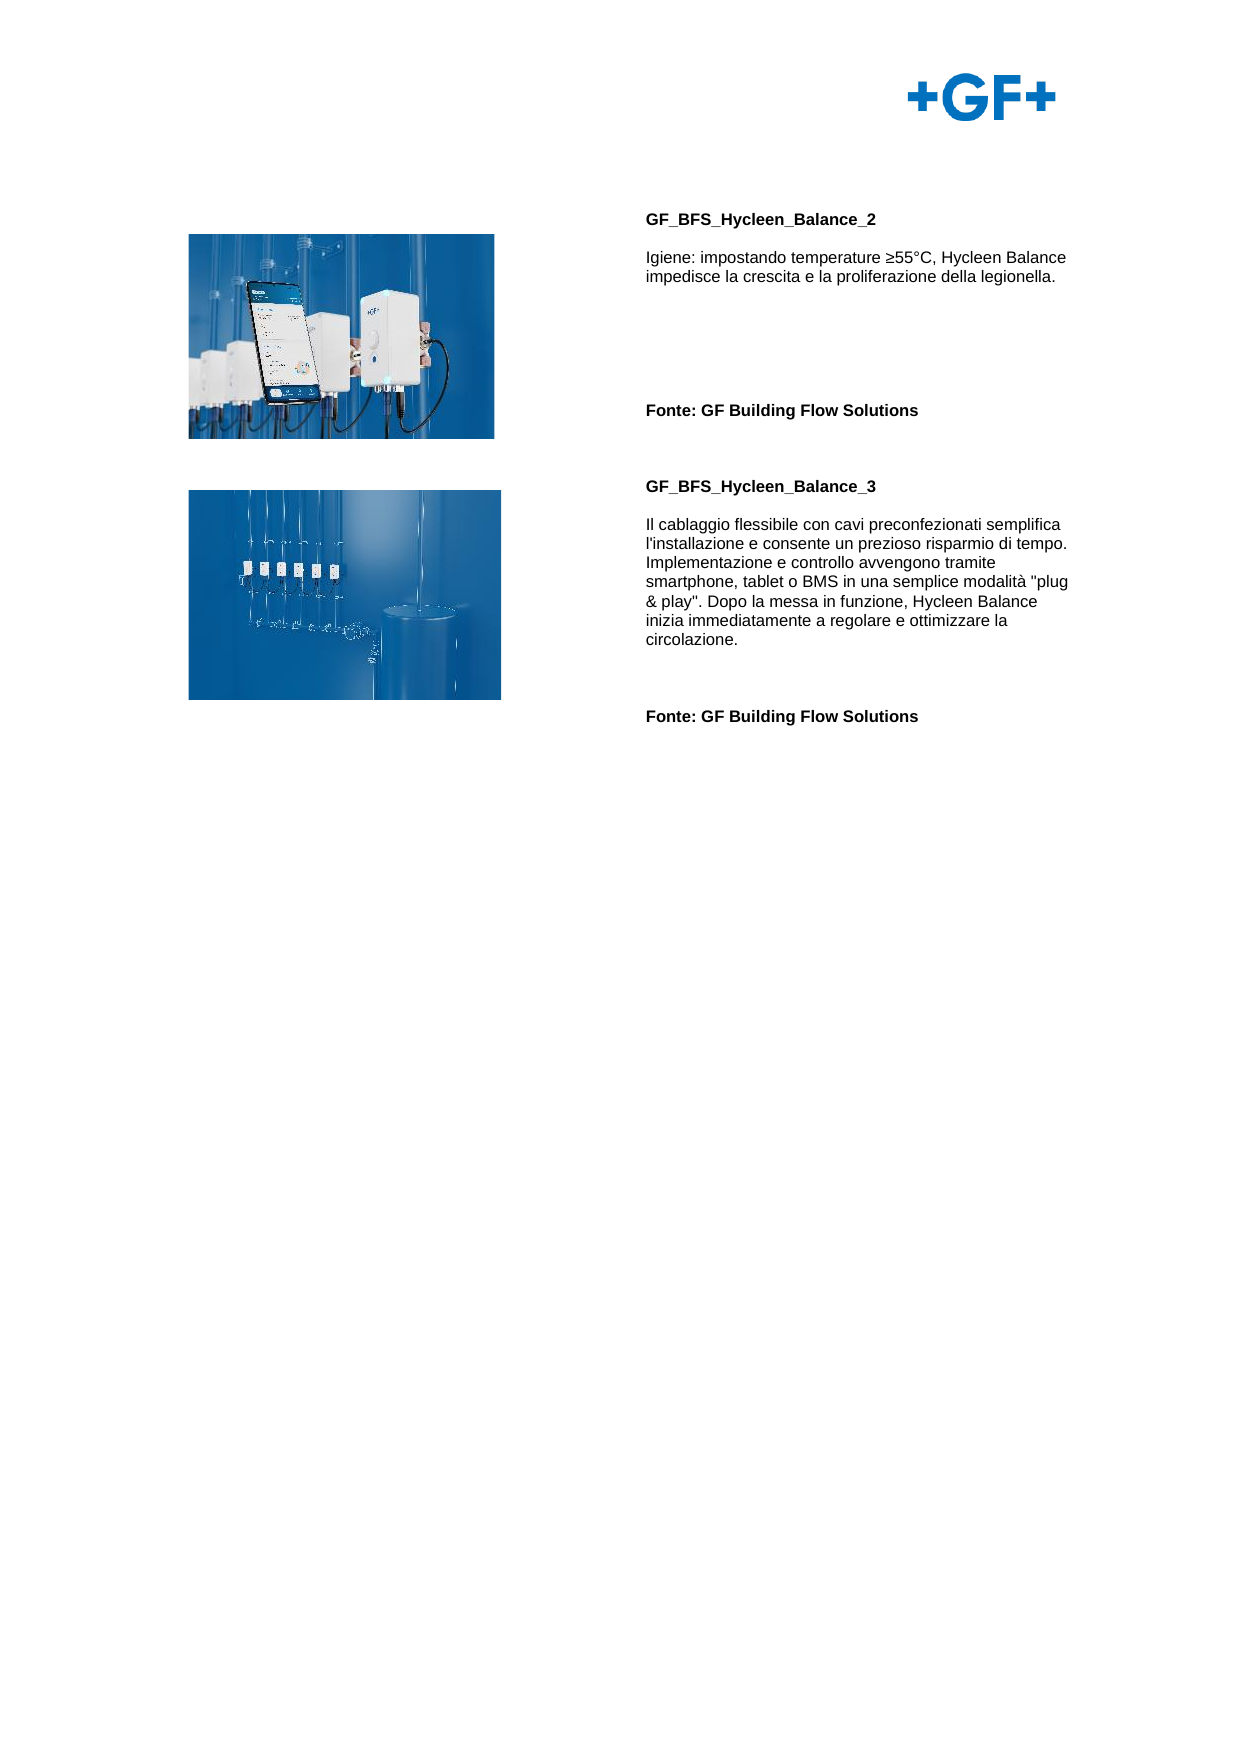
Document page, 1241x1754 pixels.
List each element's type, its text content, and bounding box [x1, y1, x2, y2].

table_cell [177, 464, 634, 726]
table_cell GF_BFS_Hycleen_Balance_3 Il cablaggio flessibile con cavi preconfezionati semplifica l'installazione e consente un prezioso risparmio di tempo. Implementazione e controllo avvengono tramite smartphone, tablet o BMS in una semplice modalità "plug & play". Dopo la messa in funzione, Hycleen Balance inizia immediatamente a regolare e ottimizzare la circolazione. Fonte: GF Building Flow Solutions [634, 464, 1091, 726]
picture [907, 73, 1056, 121]
table_cell [177, 209, 634, 464]
picture [188, 490, 502, 700]
table_cell GF_BFS_Hycleen_Balance_2 Igiene: impostando temperature ≥55°C, Hycleen Balance impedisce la crescita e la proliferazione della legionella. Fonte: GF Building Flow Solutions [634, 209, 1091, 464]
picture [188, 234, 495, 439]
